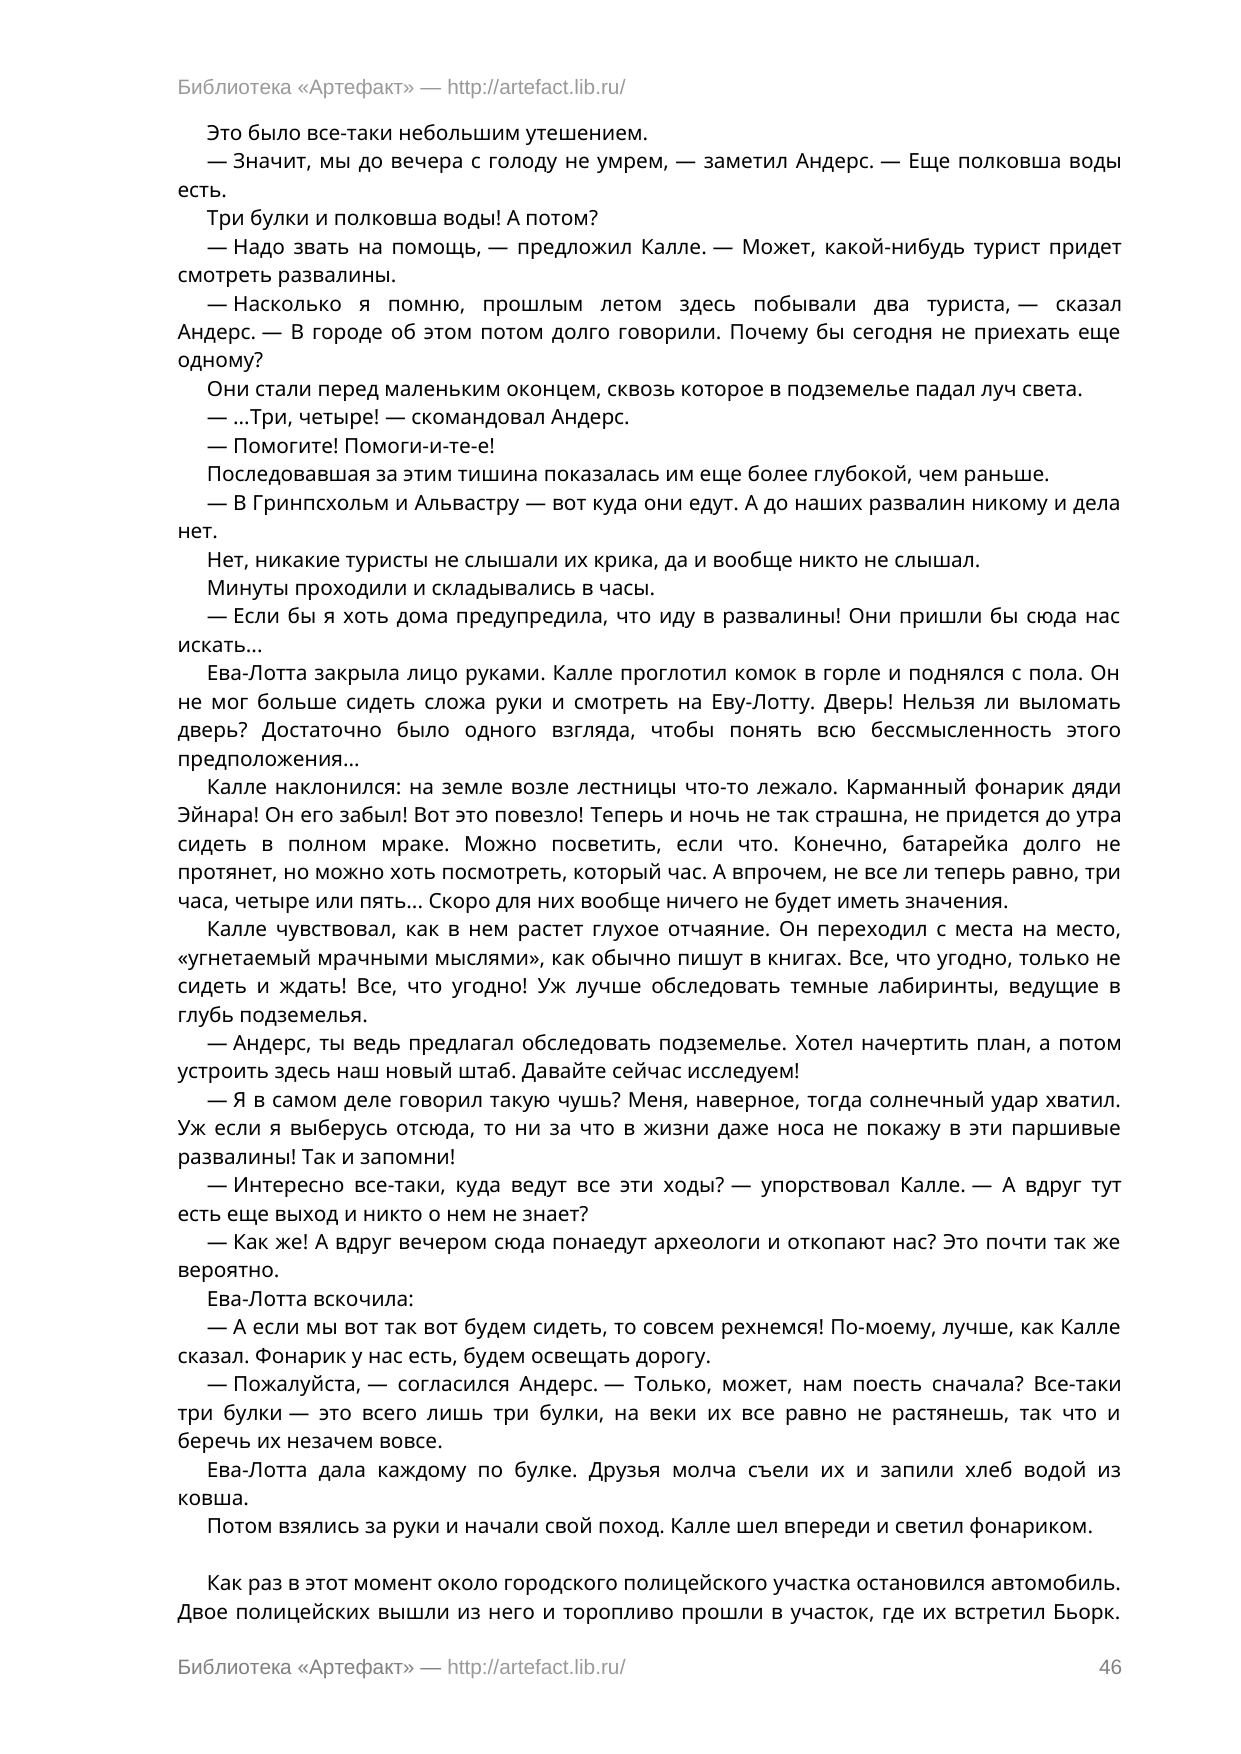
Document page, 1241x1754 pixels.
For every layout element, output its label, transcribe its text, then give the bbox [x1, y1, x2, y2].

text Потом взялись за руки и начали свой поход. Калле шел впереди и светил фонариком. [177, 1512, 1122, 1540]
text — А если мы вот так вот будем сидеть, то совсем рехнемся! По-моему, лучше, как Калле сказал. Фонарик у нас есть, будем освещать дорогу. [177, 1312, 1122, 1369]
text — Значит, мы до вечера с голоду не умрем, — заметил Андерс. — Еще полковша воды есть. [177, 147, 1122, 203]
text Ева-Лотта вскочила: [177, 1284, 1122, 1312]
text Калле чувствовал, как в нем растет глухое отчаяние. Он переходил с места на место, «угнетаемый мрачными мыслями», как обычно пишут в книгах. Все, что угодно, только не сидеть и ждать! Все, что угодно! Уж лучше обследовать темные лабиринты, ведущие в глубь подземелья. [177, 914, 1122, 1028]
text Ева-Лотта дала каждому по булке. Друзья молча съели их и запили хлеб водой из ковша. [177, 1455, 1122, 1512]
text Калле наклонился: на земле возле лестницы что-то лежало. Карманный фонарик дяди Эйнара! Он его забыл! Вот это повезло! Tеперь и ночь не так страшна, не придется до утра сидеть в полном мраке. Можно посветить, если что. Конечно, батарейка долго не протянет, но можно хоть посмотреть, который час. А впрочем, не все ли теперь равно, три часа, четыре или пять... Скоро для них вообще ничего не будет иметь значения. [177, 772, 1122, 914]
text Tри булки и полковша воды! А потом? [177, 203, 1122, 232]
text Они стали перед маленьким оконцем, сквозь которое в подземелье падал луч света. [177, 374, 1122, 402]
text — Помогите! Помоги-и-те-е! [177, 431, 1122, 459]
text Минуты проходили и складывались в часы. [177, 573, 1122, 602]
text — Если бы я хоть дома предупредила, что иду в развалины! Они пришли бы сюда нас искать... [177, 602, 1122, 658]
text — В Гринпсхольм и Альвастру — вот куда они едут. А до наших развалин никому и дела нет. [177, 488, 1122, 545]
text — Насколько я помню, прошлым летом здесь побывали два туриста, — сказал Андерс. — В городе об этом потом долго говорили. Почему бы сегодня не приехать еще одному? [177, 289, 1122, 374]
text — Я в самом деле говорил такую чушь? Меня, наверное, тогда солнечный удар хватил. Уж если я выберусь отсюда, то ни за что в жизни даже носа не покажу в эти паршивые развалины! Tак и запомни! [177, 1085, 1122, 1170]
text Нет, никакие туристы не слышали их крика, да и вообще никто не слышал. [177, 545, 1122, 573]
text Ева-Лотта закрыла лицо руками. Калле проглотил комок в горле и поднялся с пола. Он не мог больше сидеть сложа руки и смотреть на Еву-Лотту. Дверь! Нельзя ли выломать дверь? Достаточно было одного взгляда, чтобы понять всю бессмысленность этого предположения... [177, 658, 1122, 772]
text — Андерс, ты ведь предлагал обследовать подземелье. Xотел начертить план, а потом устроить здесь наш новый штаб. Давайте сейчас исследуем! [177, 1028, 1122, 1085]
text Последовавшая за этим тишина показалась им еще более глубокой, чем раньше. [177, 459, 1122, 488]
text Это было все-таки небольшим утешением. [177, 118, 1122, 147]
text — Как же! А вдруг вечером сюда понаедут археологи и откопают нас? Это почти так же вероятно. [177, 1227, 1122, 1284]
text — Пожалуйста, — согласился Андерс. — Tолько, может, нам поесть сначала? Все-таки три булки — это всего лишь три булки, на веки их все равно не растянешь, так что и беречь их незачем вовсе. [177, 1369, 1122, 1455]
text — Надо звать на помощь, — предложил Калле. — Может, какой-нибудь турист придет смотреть развалины. [177, 232, 1122, 289]
text — ...Tри, четыре! — скомандовал Андерс. [177, 402, 1122, 431]
text — Интересно все-таки, куда ведут все эти ходы? — упорствовал Калле. — А вдруг тут есть еще выход и никто о нем не знает? [177, 1170, 1122, 1227]
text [177, 1568, 1122, 1625]
